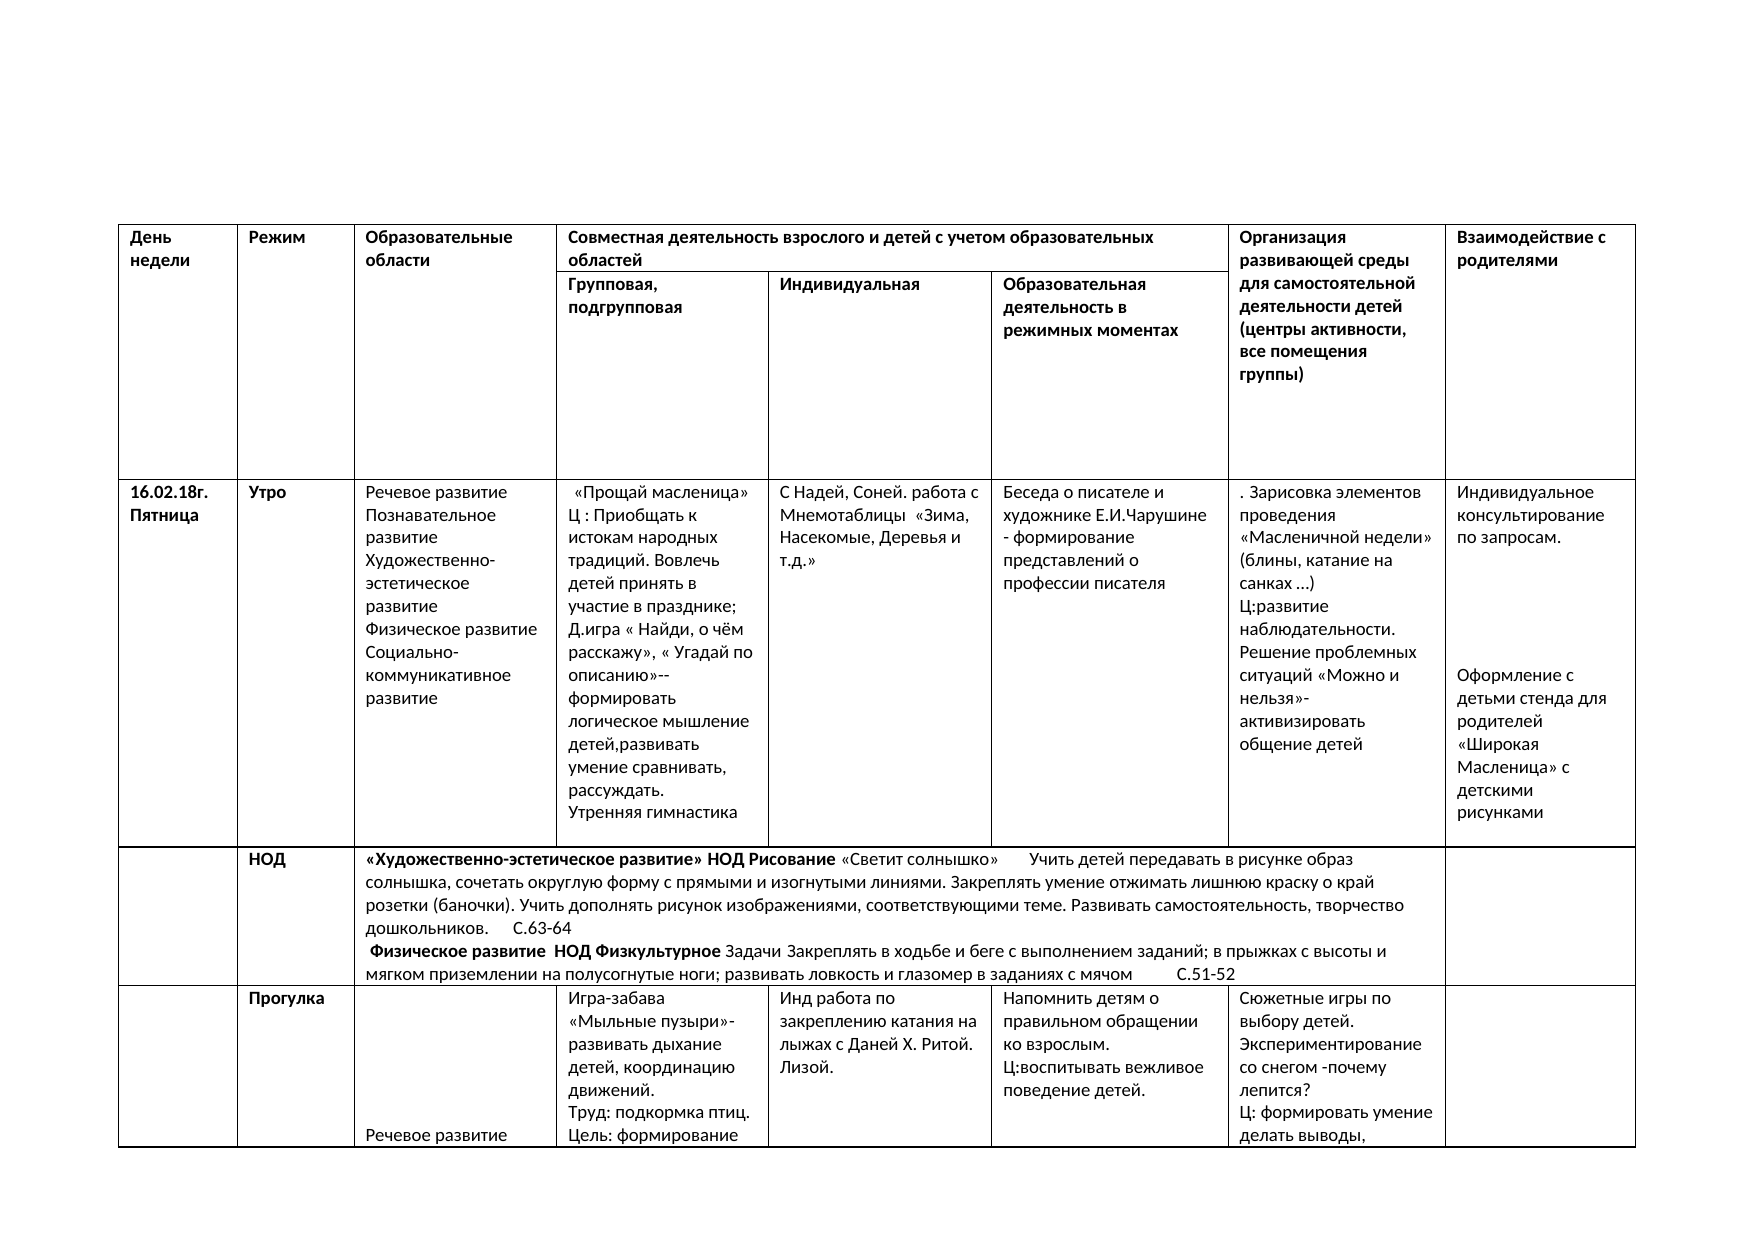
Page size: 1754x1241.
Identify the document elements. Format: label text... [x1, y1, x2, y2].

table_cell НОД [238, 848, 354, 985]
table_header День недели [119, 225, 237, 479]
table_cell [769, 986, 991, 1146]
table_header Режим [238, 225, 354, 479]
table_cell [557, 986, 768, 1146]
table_cell Речевое развитие Познавательное развитие Художественно-эстетическое развитие Физическое развитие Социально-коммуникативное развитие [355, 480, 556, 846]
table_header Совместная деятельность взрослого и детей с учетом образовательных областей [557, 225, 1228, 271]
table_cell Прогулка [238, 986, 354, 1146]
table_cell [992, 986, 1228, 1146]
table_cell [1229, 986, 1445, 1146]
table_cell . Зарисовка элементов проведения «Масленичной недели» (блины, катание на санках …) Ц:развитие наблюдательности. Решение проблемных ситуаций «Можно и нельзя»-активизировать общение детей [1229, 480, 1445, 846]
table_cell [119, 986, 237, 1146]
table_header Взаимодействие с родителями [1446, 225, 1635, 479]
table_cell «Художественно-эстетическое развитие» НОД Рисование «Светит солнышко» Учить детей передавать в рисунке образ солнышка, сочетать округлую форму с прямыми и изогнутыми линиями. Закреплять умение отжимать лишнюю краску о край розетки (баночки). Учить дополнять рисунок изображениями, соответствующими теме. Развивать самостоятельность, творчество дошкольников. С.63-64 Физическое развитие НОД Физкультурное Задачи Закреплять в ходьбе и беге с выполнением заданий; в прыжках с высоты и мягком приземлении на полусогнутые ноги; развивать ловкость и глазомер в заданиях с мячом С.51-52 [355, 848, 1445, 985]
table_cell «Прощай масленица» Ц : Приобщать к истокам народных традиций. Вовлечь детей принять в участие в празднике; Д.игра « Найди, о чём расскажу», « Угадай по описанию»--формировать логическое мышление детей,развивать умение сравнивать, рассуждать. Утренняя гимнастика [557, 480, 768, 846]
table_cell Индивидуальное консультирование по запросам. Оформление с детьми стенда для родителей «Широкая Масленица» с детскими рисунками [1446, 480, 1635, 846]
table_cell Индивидуальная [769, 272, 991, 479]
table_cell Утро [238, 480, 354, 846]
table_cell Образовательная деятельность в режимных моментах [992, 272, 1228, 479]
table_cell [355, 986, 556, 1146]
table_cell [1446, 848, 1635, 985]
table_cell Беседа о писателе и художнике Е.И.Чарушине - формирование представлений о профессии писателя [992, 480, 1228, 846]
table_cell 16.02.18г. Пятница [119, 480, 237, 846]
table_cell [1446, 986, 1635, 1146]
table_cell [119, 848, 237, 985]
table_cell Групповая, подгрупповая [557, 272, 768, 479]
table_cell С Надей, Соней. работа с Мнемотаблицы «Зима, Насекомые, Деревья и т.д.» [769, 480, 991, 846]
table_header Организация развивающей среды для самостоятельной деятельности детей (центры активности, все помещения группы) [1229, 225, 1445, 479]
table_header Образовательные области [355, 225, 556, 479]
